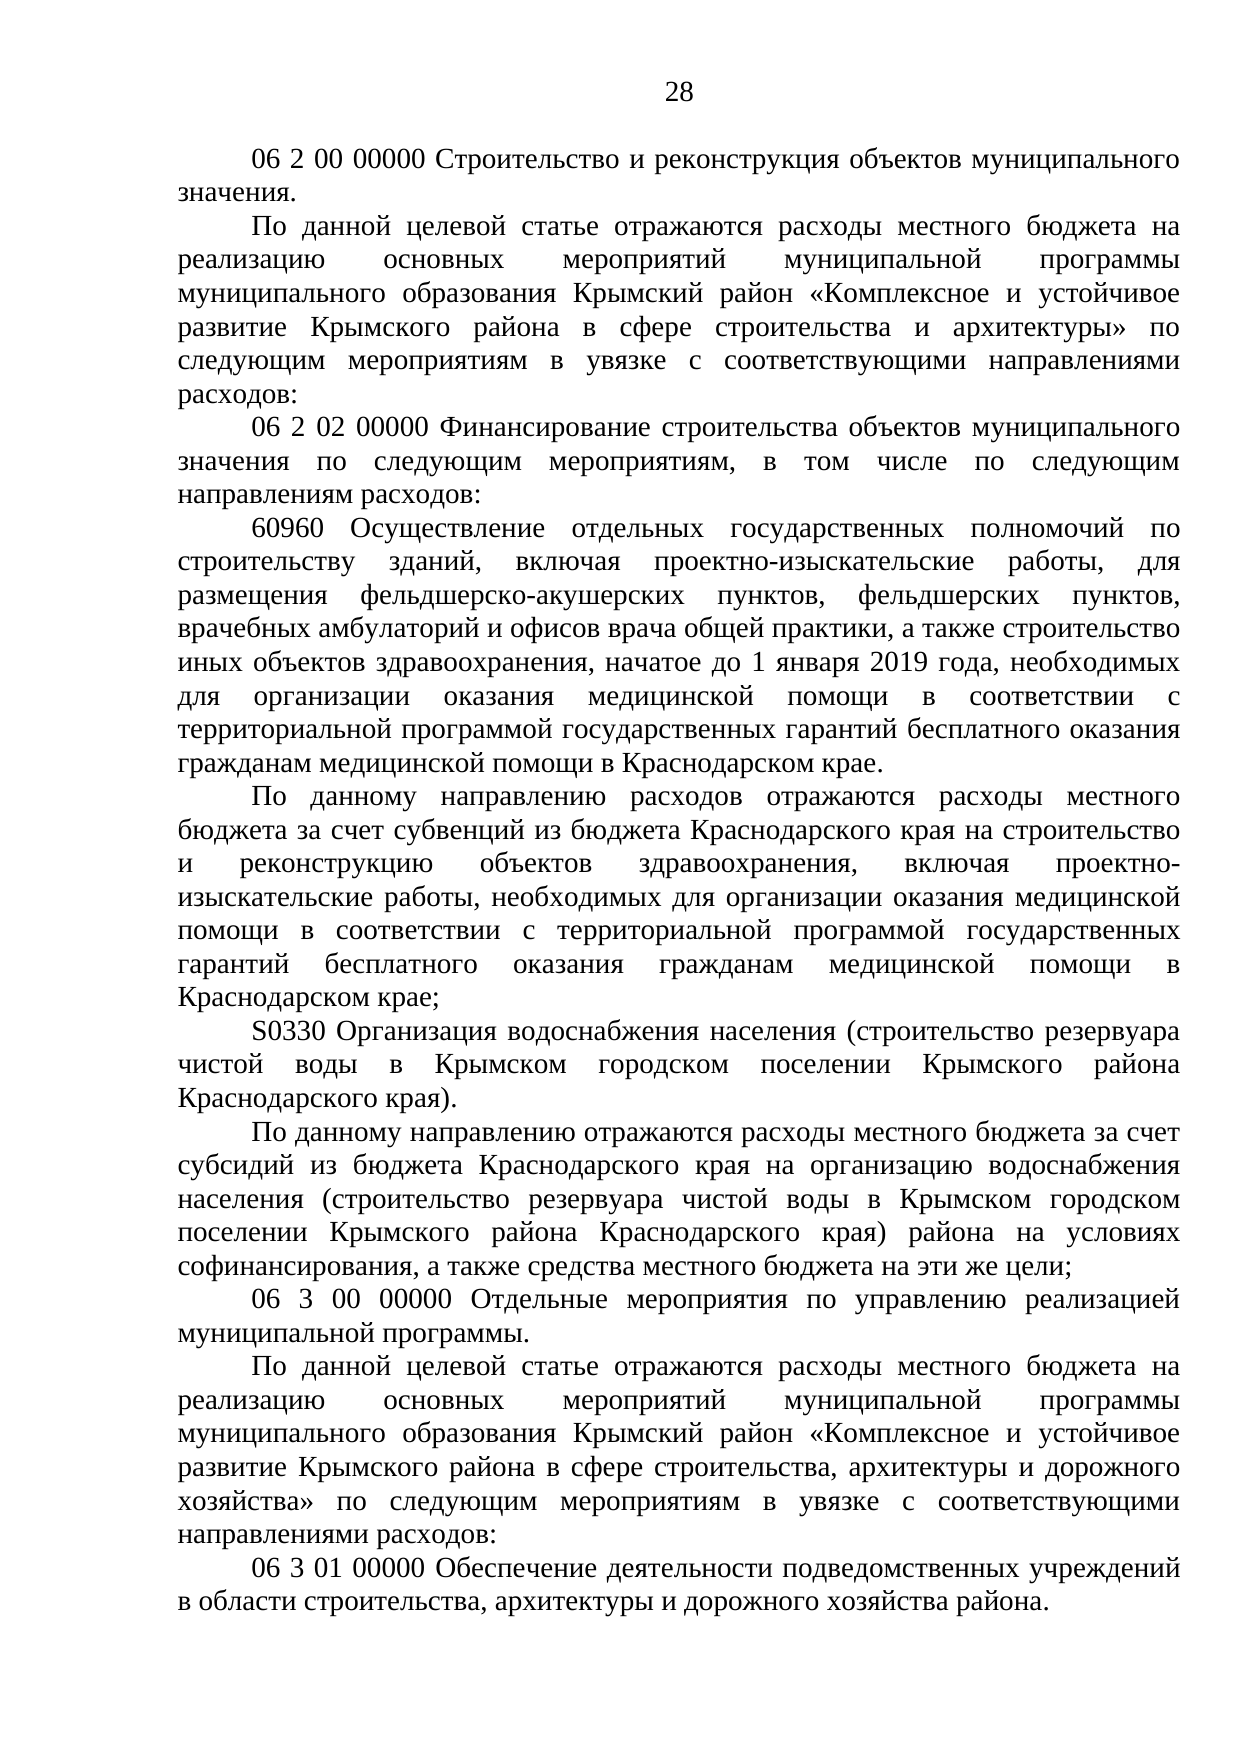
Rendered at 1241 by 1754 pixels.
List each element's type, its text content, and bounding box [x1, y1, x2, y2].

text 06 2 02 00000 Финансирование строительства объектов муниципального значения по следующим мероприятиям, в том числе по следующим направлениям расходов: [177, 409, 1181, 510]
text 06 2 00 00000 Строительство и реконструкция объектов муниципального значения. [177, 141, 1181, 208]
text 06 3 00 00000 Отдельные мероприятия по управлению реализацией муниципальной программы. [177, 1281, 1181, 1348]
text 60960 Осуществление отдельных государственных полномочий по строительству зданий, включая проектно-изыскательские работы, для размещения фельдшерско-акушерских пунктов, фельдшерских пунктов, врачебных амбулаторий и офисов врача общей практики, а также строительство иных объектов здравоохранения, начатое до 1 января 2019 года, необходимых для организации оказания медицинской помощи в соответствии с территориальной программой государственных гарантий бесплатного оказания гражданам медицинской помощи в Краснодарском крае. [177, 510, 1181, 778]
text S0330 Организация водоснабжения населения (строительство резервуара чистой воды в Крымском городском поселении Крымского района Краснодарского края). [177, 1013, 1181, 1114]
text По данной целевой статье отражаются расходы местного бюджета на реализацию основных мероприятий муниципальной программы муниципального образования Крымский район «Комплексное и устойчивое развитие Крымского района в сфере строительства, архитектуры и дорожного хозяйства» по следующим мероприятиям в увязке с соответствующими направлениями расходов: [177, 1348, 1181, 1550]
text По данному направлению отражаются расходы местного бюджета за счет субсидий из бюджета Краснодарского края на организацию водоснабжения населения (строительство резервуара чистой воды в Крымском городском поселении Крымского района Краснодарского края) района на условиях софинансирования, а также средства местного бюджета на эти же цели; [177, 1114, 1181, 1281]
text По данной целевой статье отражаются расходы местного бюджета на реализацию основных мероприятий муниципальной программы муниципального образования Крымский район «Комплексное и устойчивое развитие Крымского района в сфере строительства и архитектуры» по следующим мероприятиям в увязке с соответствующими направлениями расходов: [177, 208, 1181, 409]
text 06 3 01 00000 Обеспечение деятельности подведомственных учреждений в области строительства, архитектуры и дорожного хозяйства района. [177, 1550, 1181, 1617]
text По данному направлению расходов отражаются расходы местного бюджета за счет субвенций из бюджета Краснодарского края на строительство и реконструкцию объектов здравоохранения, включая проектно-изыскательские работы, необходимых для организации оказания медицинской помощи в соответствии с территориальной программой государственных гарантий бесплатного оказания гражданам медицинской помощи в Краснодарском крае; [177, 778, 1181, 1013]
